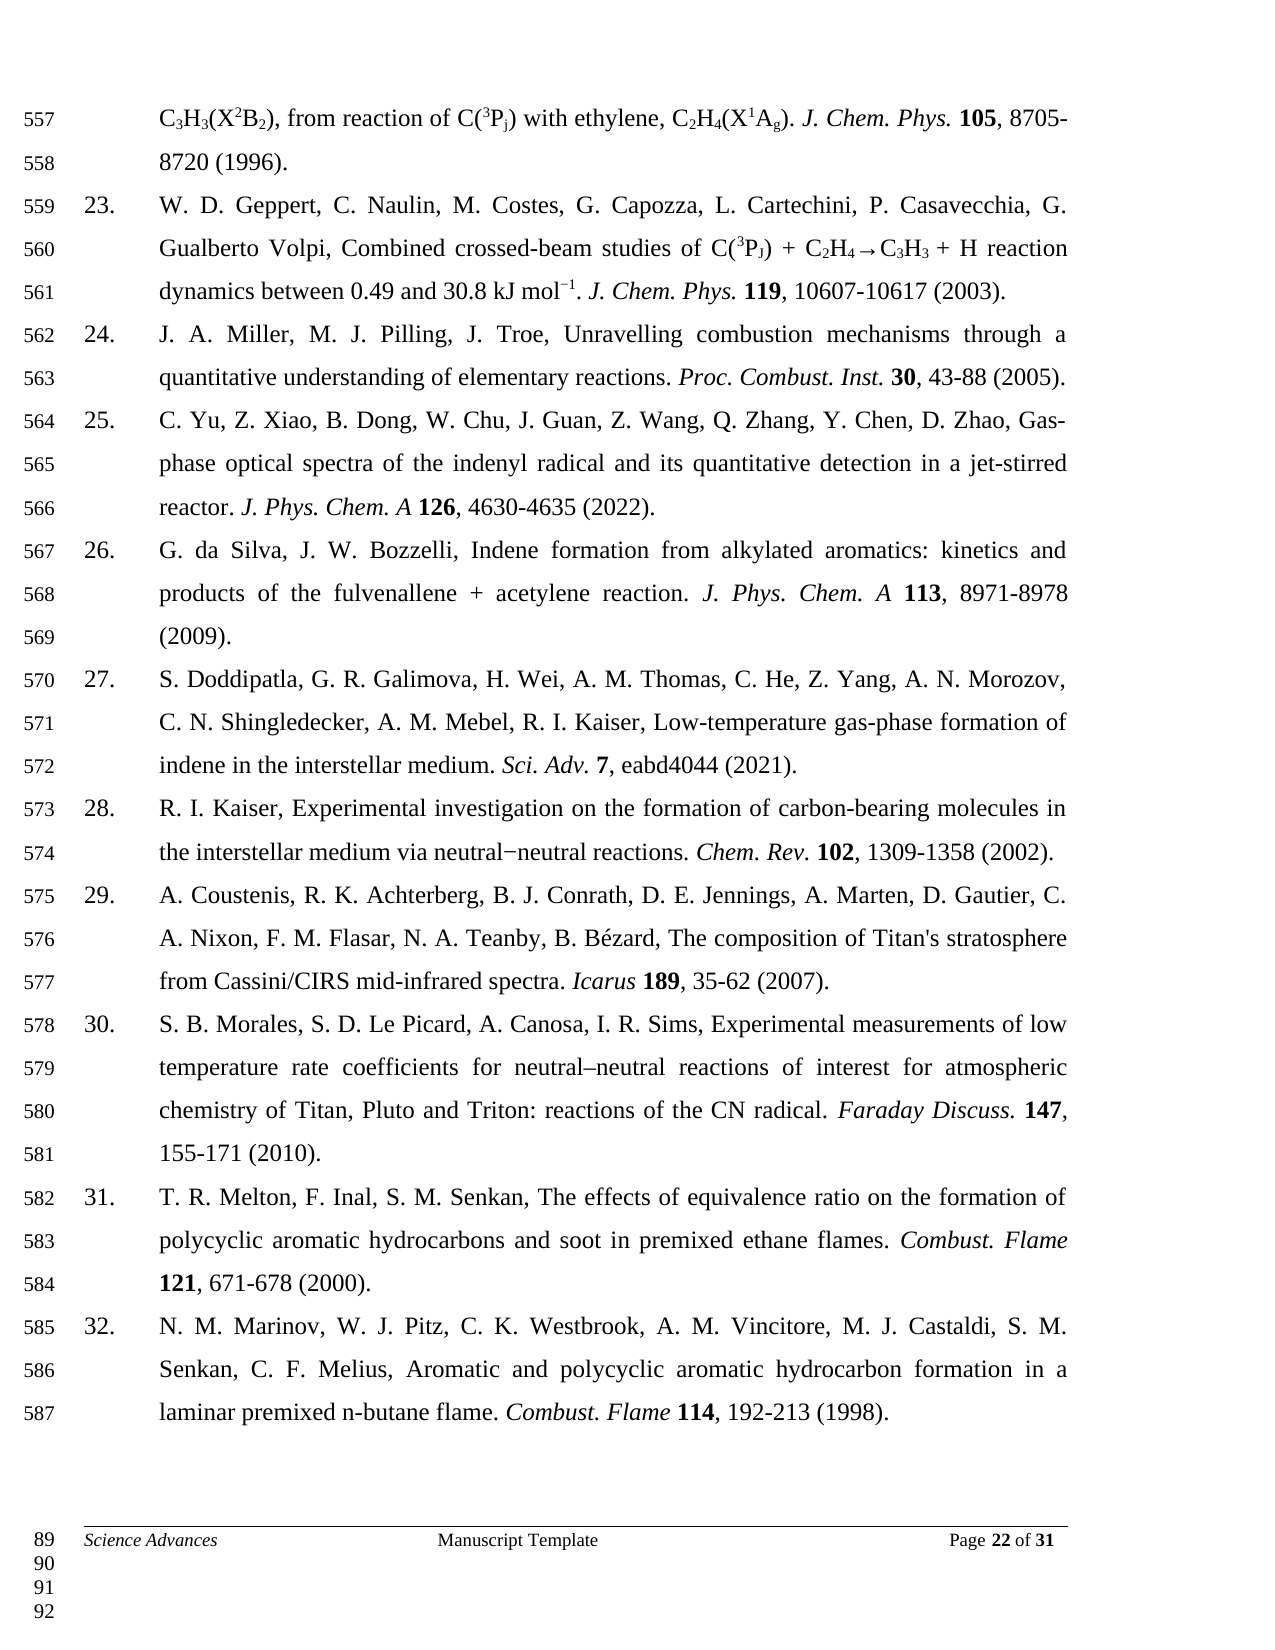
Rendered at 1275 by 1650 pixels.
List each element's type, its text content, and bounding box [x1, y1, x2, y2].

text 29. A. Coustenis, R. K. Achterberg, B. J. Conrath, D. E. Jennings, A. Marten, D. Gautier, C. A. Nixon, F. M. Flasar, N. A. Teanby, B. Bézard, The composition of Titan's stratosphere from Cassini/CIRS mid-infrared spectra. Icarus 189, 35-62 (2007). [84, 880, 1068, 995]
text 25. C. Yu, Z. Xiao, B. Dong, W. Chu, J. Guan, Z. Wang, Q. Zhang, Y. Chen, D. Zhao, Gas-phase optical spectra of the indenyl radical and its quantitative detection in a jet-stirred reactor. J. Phys. Chem. A 126, 4630-4635 (2022). [84, 405, 1068, 520]
text 26. G. da Silva, J. W. Bozzelli, Indene formation from alkylated aromatics: kinetics and products of the fulvenallene + acetylene reaction. J. Phys. Chem. A 113, 8971-8978 (2009). [84, 535, 1068, 650]
text 27. S. Doddipatla, G. R. Galimova, H. Wei, A. M. Thomas, C. He, Z. Yang, A. N. Morozov, C. N. Shingledecker, A. M. Mebel, R. I. Kaiser, Low-temperature gas-phase formation of indene in the interstellar medium. Sci. Adv. 7, eabd4044 (2021). [84, 664, 1068, 779]
text 23. W. D. Geppert, C. Naulin, M. Costes, G. Capozza, L. Cartechini, P. Casavecchia, G. Gualberto Volpi, Combined crossed-beam studies of C(3PJ) + C2H4→C3H3 + H reaction dynamics between 0.49 and 30.8 kJ mol−1. J. Chem. Phys. 119, 10607-10617 (2003). [84, 190, 1068, 305]
text 31. T. R. Melton, F. Inal, S. M. Senkan, The effects of equivalence ratio on the formation of polycyclic aromatic hydrocarbons and soot in premixed ethane flames. Combust. Flame 121, 671-678 (2000). [84, 1182, 1068, 1297]
text 28. R. I. Kaiser, Experimental investigation on the formation of carbon-bearing molecules in the interstellar medium via neutral−neutral reactions. Chem. Rev. 102, 1309-1358 (2002). [84, 793, 1068, 865]
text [84, 103, 1068, 175]
text 30. S. B. Morales, S. D. Le Picard, A. Canosa, I. R. Sims, Experimental measurements of low temperature rate coefficients for neutral–neutral reactions of interest for atmospheric chemistry of Titan, Pluto and Triton: reactions of the CN radical. Faraday Discuss. 147, 155-171 (2010). [84, 1009, 1068, 1167]
text 32. N. M. Marinov, W. J. Pitz, C. K. Westbrook, A. M. Vincitore, M. J. Castaldi, S. M. Senkan, C. F. Melius, Aromatic and polycyclic aromatic hydrocarbon formation in a laminar premixed n-butane flame. Combust. Flame 114, 192-213 (1998). [84, 1311, 1068, 1426]
text 24. J. A. Miller, M. J. Pilling, J. Troe, Unravelling combustion mechanisms through a quantitative understanding of elementary reactions. Proc. Combust. Inst. 30, 43-88 (2005). [84, 319, 1068, 391]
